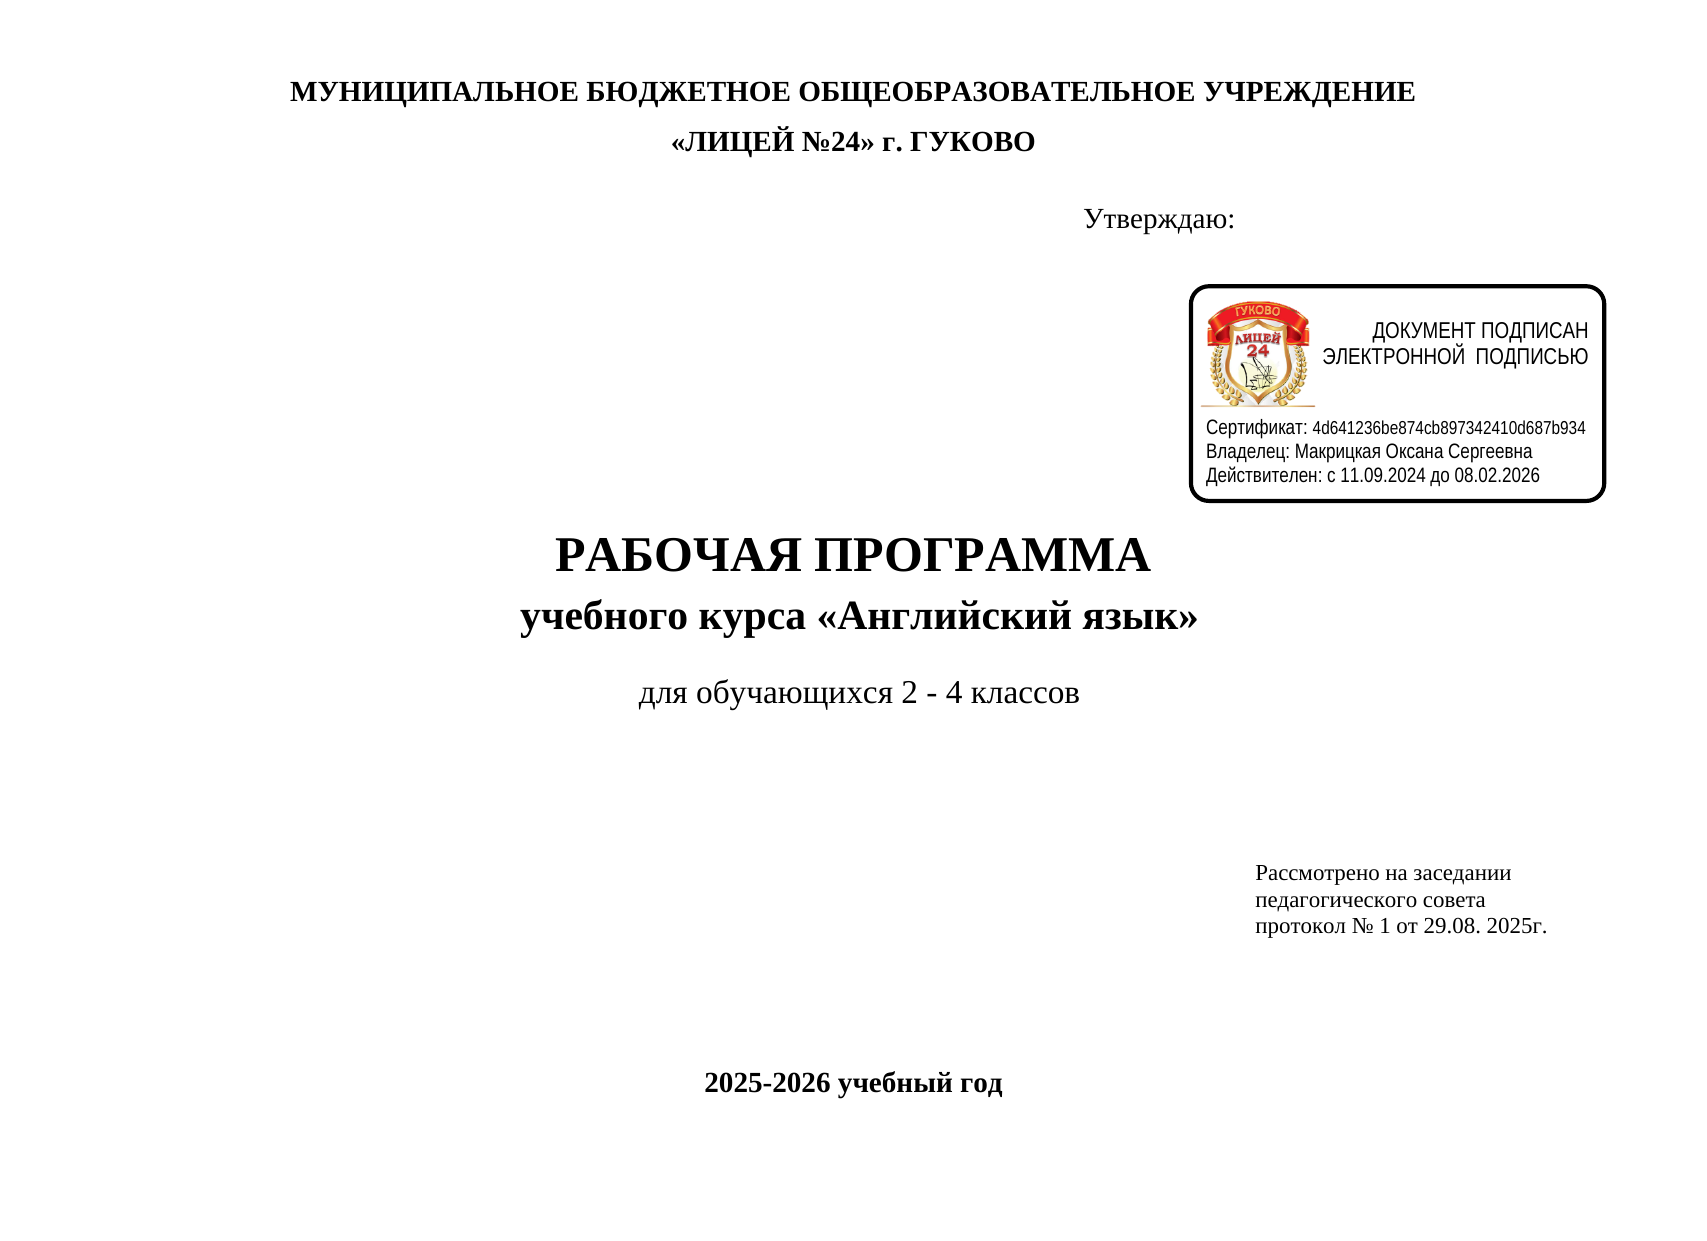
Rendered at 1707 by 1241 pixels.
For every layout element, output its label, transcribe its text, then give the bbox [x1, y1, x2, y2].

text протокол № 1 от 29.08. 2025г. [118, 912, 1588, 938]
text МУНИЦИПАЛЬНОЕ БЮДЖЕТНОЕ ОБЩЕОБРАЗОВАТЕЛЬНОЕ УЧРЕЖДЕНИЕ [118, 74, 1588, 107]
text Рабочая программа [118, 525, 1588, 582]
text 2025-2026 учебный год [118, 1066, 1588, 1099]
text Утверждаю: [118, 201, 1588, 234]
picture [1198, 286, 1317, 408]
text для обучающихся 2 - 4 классов [131, 672, 1588, 711]
text Рассмотрено на заседании [118, 859, 1588, 886]
text педагогического совета [118, 886, 1588, 912]
text «ЛИЦЕЙ №24» г. ГУКОВО [118, 124, 1588, 158]
text учебного курса «Английский язык» [131, 591, 1588, 639]
